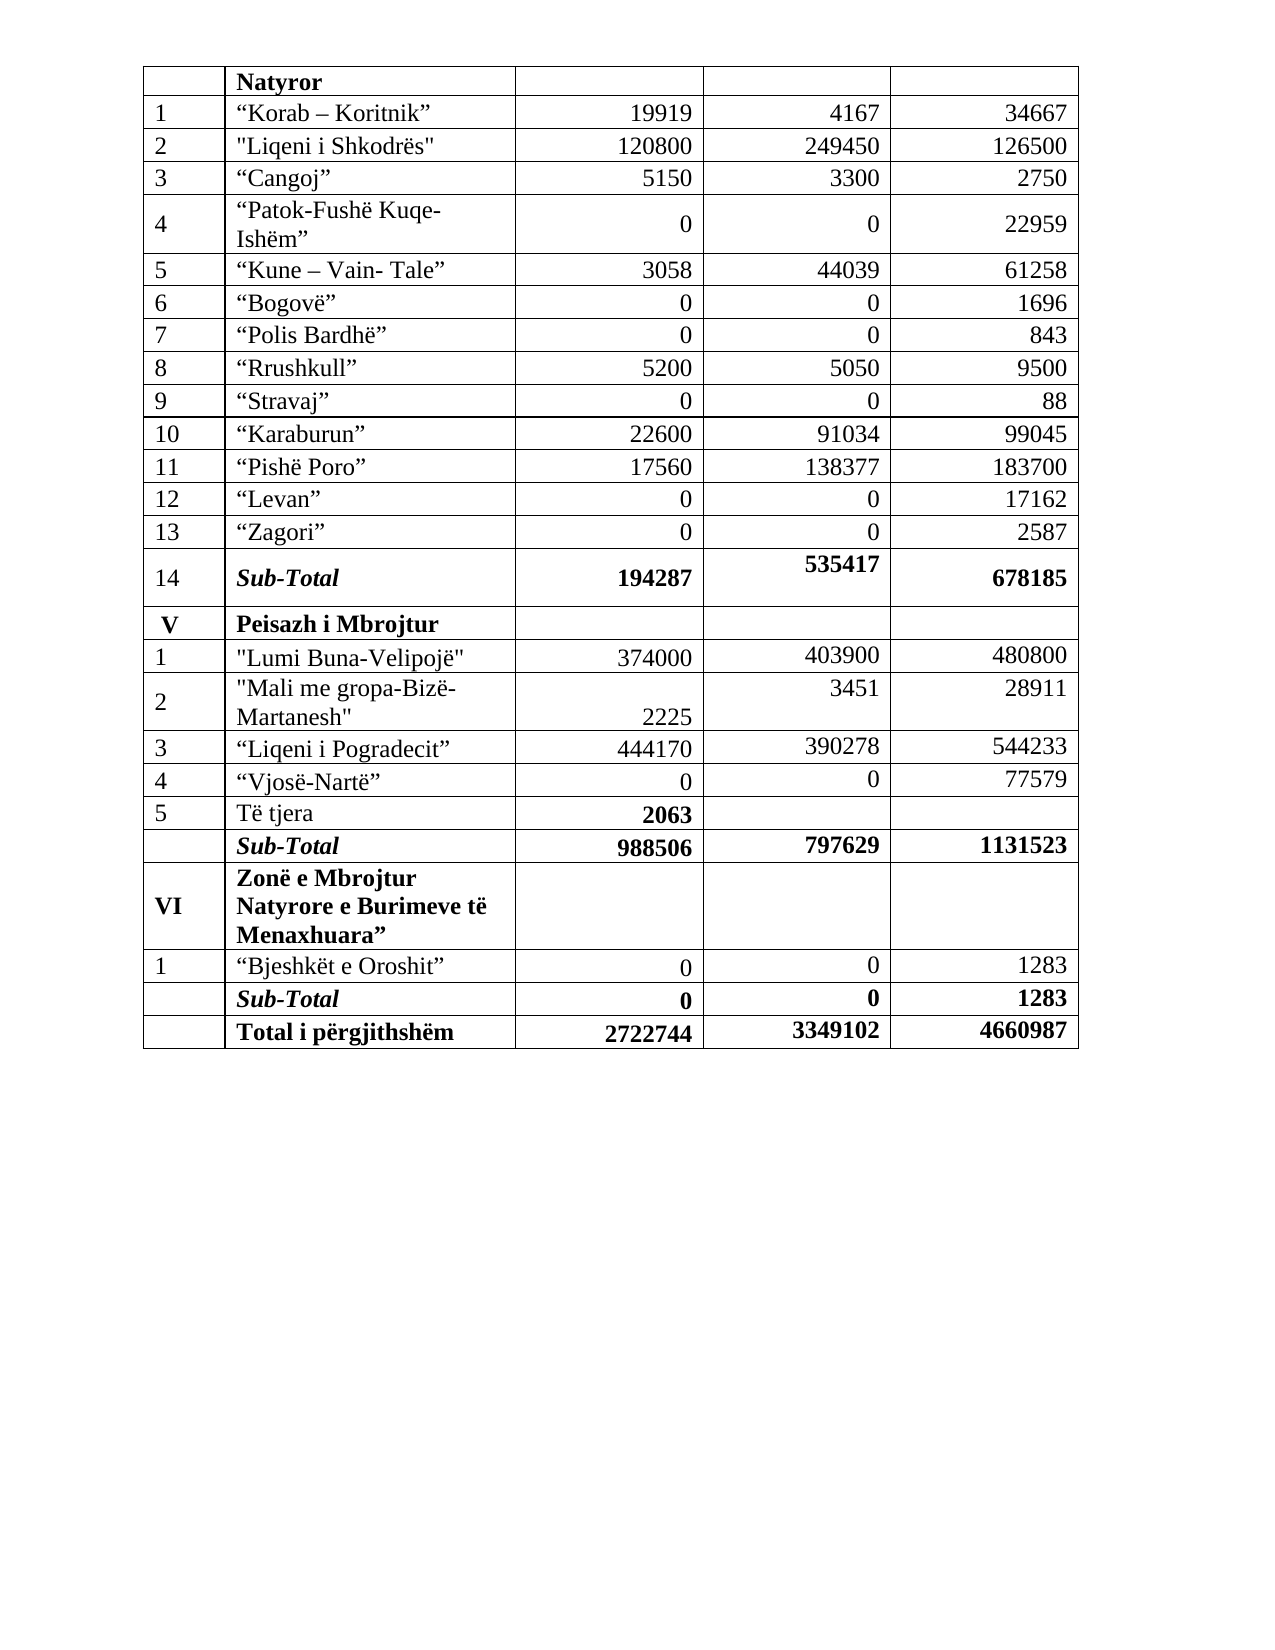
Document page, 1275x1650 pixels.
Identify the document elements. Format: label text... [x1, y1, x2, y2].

table_cell 99045 [891, 418, 1078, 449]
table_cell “Kune – Vain- Tale” [226, 254, 515, 285]
table_cell 1 [144, 640, 224, 672]
table_cell 28911 [891, 673, 1078, 730]
table_cell 0 [516, 319, 703, 351]
table_cell 0 [704, 483, 890, 515]
table_cell 0 [704, 950, 890, 982]
table_cell 8 [144, 352, 224, 384]
table_cell 678185 [891, 549, 1078, 606]
table_cell 2225 [516, 673, 703, 730]
table_cell 249450 [704, 129, 890, 161]
table_cell 1283 [891, 983, 1078, 1014]
table_cell 3 [144, 162, 224, 194]
table_cell “Bjeshkët e Oroshit” [226, 950, 515, 982]
table_cell 0 [516, 764, 703, 796]
table_cell “Polis Bardhë” [226, 319, 515, 351]
table_cell 0 [516, 516, 703, 548]
table_cell 843 [891, 319, 1078, 351]
table_cell VI [144, 863, 224, 949]
table_cell 3058 [516, 254, 703, 285]
table_cell [704, 67, 890, 95]
table_cell 9 [144, 385, 224, 416]
table_cell 2 [144, 129, 224, 161]
table_cell Sub-Total [226, 549, 515, 606]
table_cell “Pishë Poro” [226, 450, 515, 482]
table_cell 988506 [516, 830, 703, 862]
table_cell “Bogovë” [226, 286, 515, 318]
table_cell 194287 [516, 549, 703, 606]
table_cell 535417 [704, 549, 890, 606]
table_cell 0 [516, 483, 703, 515]
table_cell 91034 [704, 418, 890, 449]
table_cell 544233 [891, 731, 1078, 763]
table_cell “Vjosë-Nartë” [226, 764, 515, 796]
table_cell 403900 [704, 640, 890, 672]
table_cell Të tjera [226, 797, 515, 829]
table_cell 1283 [891, 950, 1078, 982]
table_cell “Rrushkull” [226, 352, 515, 384]
table_cell 77579 [891, 764, 1078, 796]
table_cell 10 [144, 418, 224, 449]
table_cell 5200 [516, 352, 703, 384]
table_cell 0 [516, 286, 703, 318]
table_cell 4 [144, 195, 224, 252]
table_cell 4167 [704, 96, 890, 128]
table_cell IV [144, 67, 224, 95]
table_cell 390278 [704, 731, 890, 763]
table_cell 88 [891, 385, 1078, 416]
table_cell Peisazh i Mbrojtur [226, 607, 515, 639]
table_cell 2587 [891, 516, 1078, 548]
table_cell [516, 607, 703, 639]
table_cell 183700 [891, 450, 1078, 482]
table_cell 34667 [891, 96, 1078, 128]
table_cell 2063 [516, 797, 703, 829]
table_cell [144, 1016, 224, 1047]
table_cell 1131523 [891, 830, 1078, 862]
table_cell 4 [144, 764, 224, 796]
table_cell Sub-Total [226, 830, 515, 862]
table_cell 12 [144, 483, 224, 515]
table_cell [891, 67, 1078, 95]
table_cell Total i përgjithshëm [226, 1016, 515, 1047]
table_cell [704, 863, 890, 949]
table_cell V [144, 607, 224, 639]
table_cell 2 [144, 673, 224, 730]
table_cell 444170 [516, 731, 703, 763]
table_cell "Liqeni i Shkodrës" [226, 129, 515, 161]
table_cell Zonë e Mbrojtur Natyrore e Burimeve të Menaxhuara” [226, 863, 515, 949]
table_cell “Liqeni i Pogradecit” [226, 731, 515, 763]
table_cell "Lumi Buna-Velipojë" [226, 640, 515, 672]
table_cell 44039 [704, 254, 890, 285]
table_cell 13 [144, 516, 224, 548]
table_cell 3451 [704, 673, 890, 730]
table_cell 19919 [516, 96, 703, 128]
table_cell 5 [144, 797, 224, 829]
table_cell 3300 [704, 162, 890, 194]
table_cell Sub-Total [226, 983, 515, 1014]
table_cell [891, 797, 1078, 829]
table_cell 61258 [891, 254, 1078, 285]
table_cell 120800 [516, 129, 703, 161]
table_cell 5150 [516, 162, 703, 194]
table_cell [516, 863, 703, 949]
table_cell 5050 [704, 352, 890, 384]
table_cell [704, 607, 890, 639]
table_cell [144, 830, 224, 862]
table_cell 0 [516, 983, 703, 1014]
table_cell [226, 67, 515, 95]
table_cell 126500 [891, 129, 1078, 161]
table_cell 22959 [891, 195, 1078, 252]
table_cell 2750 [891, 162, 1078, 194]
table_cell 374000 [516, 640, 703, 672]
table_cell 11 [144, 450, 224, 482]
table_cell 4660987 [891, 1016, 1078, 1047]
table_cell 0 [704, 286, 890, 318]
table_cell 9500 [891, 352, 1078, 384]
table_cell 17560 [516, 450, 703, 482]
table_cell [891, 863, 1078, 949]
table_cell 3 [144, 731, 224, 763]
table_cell 0 [516, 950, 703, 982]
table_cell 138377 [704, 450, 890, 482]
table_cell “Levan” [226, 483, 515, 515]
table_cell 6 [144, 286, 224, 318]
table_cell "Mali me gropa-Bizë-Martanesh" [226, 673, 515, 730]
table_cell 0 [516, 195, 703, 252]
table_cell 17162 [891, 483, 1078, 515]
table_cell 0 [704, 319, 890, 351]
table_cell [891, 607, 1078, 639]
table_cell 1 [144, 96, 224, 128]
table_cell “Zagori” [226, 516, 515, 548]
table_cell 1696 [891, 286, 1078, 318]
table_cell 7 [144, 319, 224, 351]
table_cell 22600 [516, 418, 703, 449]
table_cell “Stravaj” [226, 385, 515, 416]
table_cell 480800 [891, 640, 1078, 672]
table_cell 2722744 [516, 1016, 703, 1047]
table_cell 797629 [704, 830, 890, 862]
table_cell “Karaburun” [226, 418, 515, 449]
table_cell 14 [144, 549, 224, 606]
table_cell 1 [144, 950, 224, 982]
table_cell [516, 67, 703, 95]
table_cell [704, 797, 890, 829]
table_cell 0 [704, 516, 890, 548]
table_cell 3349102 [704, 1016, 890, 1047]
table_cell [144, 983, 224, 1014]
table_cell 5 [144, 254, 224, 285]
table_cell 0 [704, 983, 890, 1014]
table_cell “Korab – Koritnik” [226, 96, 515, 128]
table_cell “Patok-Fushë Kuqe- Ishëm” [226, 195, 515, 252]
table_cell 0 [704, 764, 890, 796]
table_cell “Cangoj” [226, 162, 515, 194]
table_cell 0 [704, 385, 890, 416]
table_cell 0 [704, 195, 890, 252]
table_cell 0 [516, 385, 703, 416]
